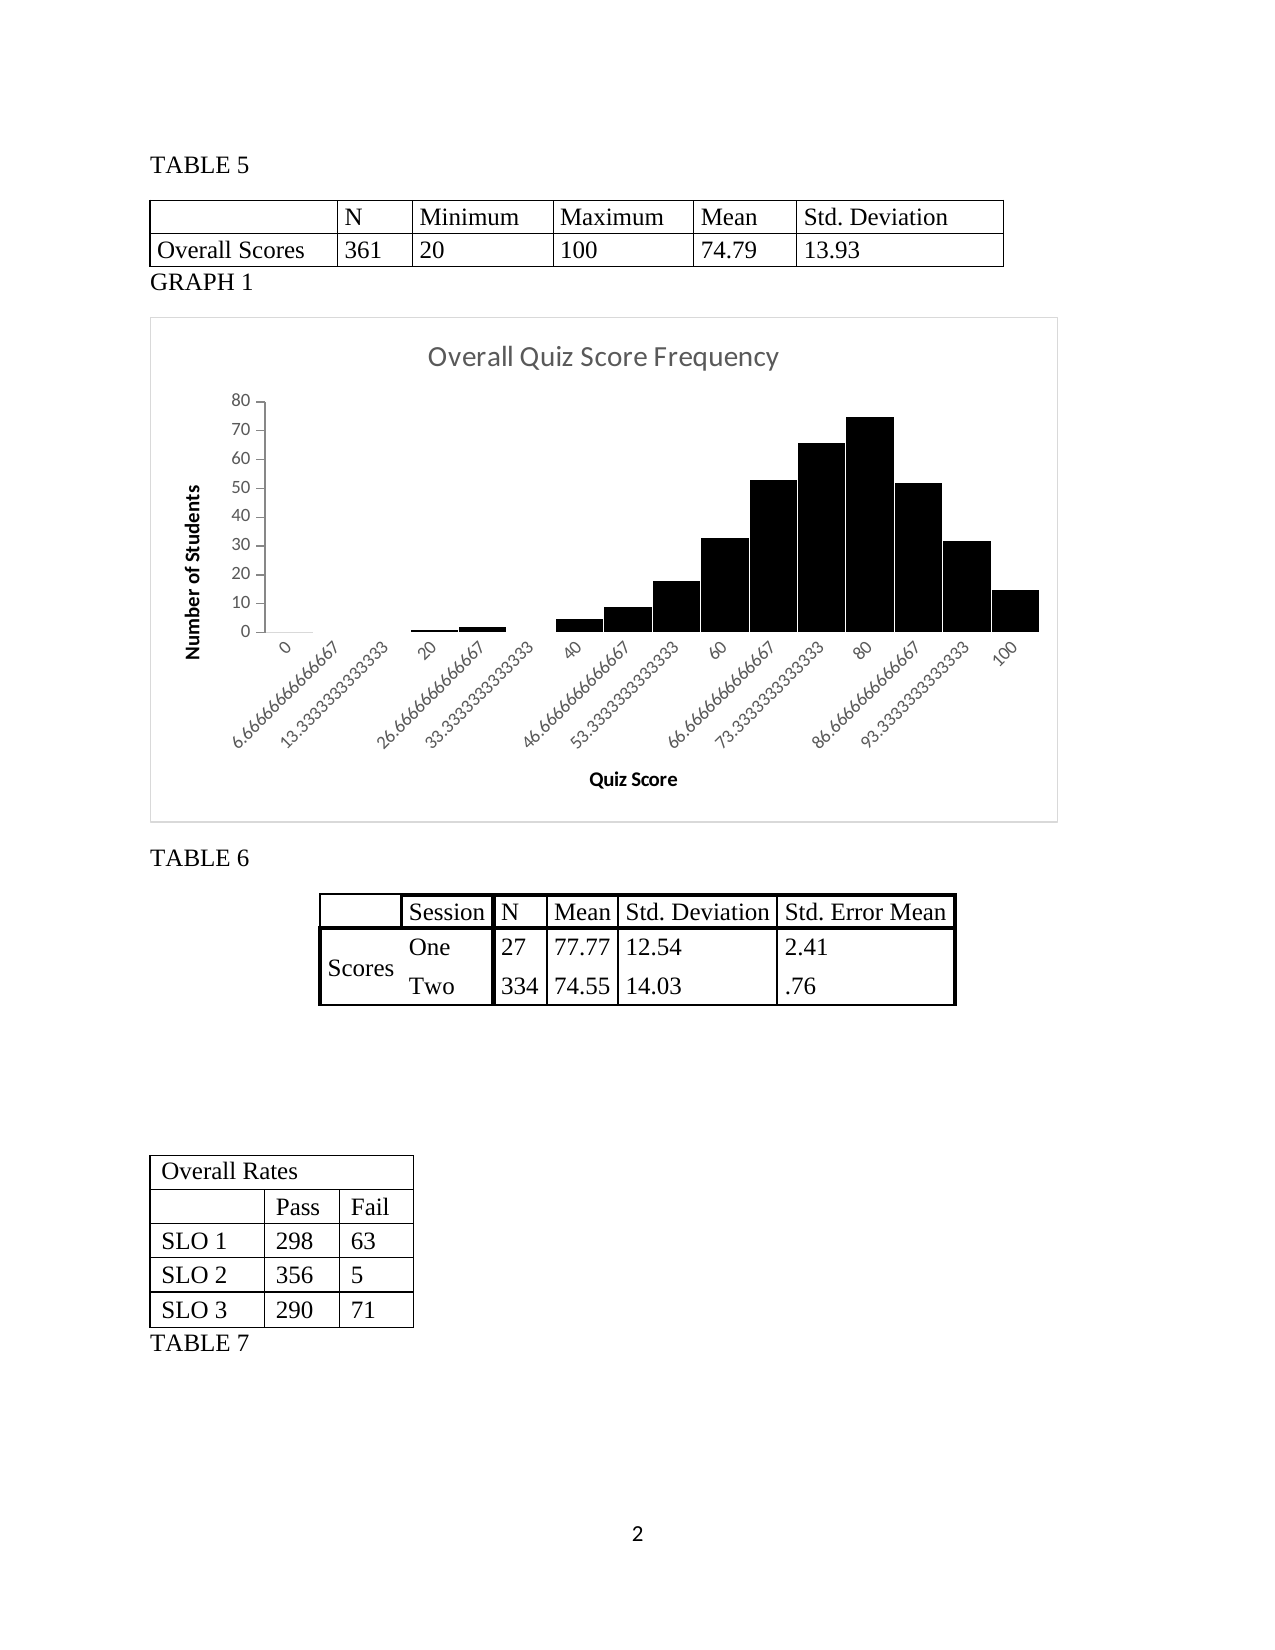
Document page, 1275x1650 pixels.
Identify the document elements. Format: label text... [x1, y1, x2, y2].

table_cell 27 [496, 930, 546, 963]
table_header Std. Deviation [797, 201, 1003, 233]
table_cell 2.41 [778, 930, 953, 963]
table_cell 100 [554, 234, 693, 266]
table_cell 77.77 [548, 930, 617, 963]
table_header Session [403, 897, 491, 926]
table_cell Two [401, 963, 491, 1004]
table_header [321, 895, 400, 926]
table_cell One [401, 930, 491, 963]
table_cell 14.03 [619, 963, 776, 1004]
table_cell 356 [265, 1258, 339, 1291]
table_cell 12.54 [619, 930, 776, 963]
table_cell 63 [340, 1224, 413, 1257]
table_cell 74.79 [694, 234, 796, 266]
table_header Mean [694, 201, 796, 233]
table_cell Pass [265, 1190, 339, 1223]
table_cell 74.55 [548, 963, 617, 1004]
table_cell 71 [340, 1293, 413, 1327]
table_cell 334 [496, 963, 546, 1004]
table_cell SLO 1 [151, 1224, 264, 1257]
table_header [151, 201, 337, 233]
table_cell 20 [413, 234, 553, 266]
text GRAPH 1 [150, 267, 1125, 296]
text TABLE 7 [150, 1328, 1125, 1357]
table_header Std. Deviation [619, 897, 776, 926]
table_header Std. Error Mean [778, 897, 953, 926]
table_cell SLO 3 [151, 1293, 264, 1327]
table_cell Scores [322, 930, 401, 1004]
text TABLE 6 [150, 843, 1125, 872]
table_cell 298 [265, 1224, 339, 1257]
table_cell SLO 2 [151, 1258, 264, 1291]
table_header Minimum [413, 201, 553, 233]
text TABLE 5 [150, 150, 1125, 179]
table_cell [151, 1190, 264, 1223]
table_header N [496, 897, 546, 926]
table_cell 13.93 [797, 234, 1003, 266]
table_cell 5 [340, 1258, 413, 1291]
table_cell 361 [338, 234, 412, 266]
table_header N [338, 201, 412, 233]
table_cell 290 [265, 1293, 339, 1327]
table_header Overall Rates [151, 1156, 413, 1189]
table_header Mean [548, 897, 617, 926]
table_header Maximum [554, 201, 693, 233]
table_cell Overall Scores [151, 234, 337, 266]
table_cell Fail [340, 1190, 413, 1223]
table_cell .76 [778, 963, 953, 1004]
